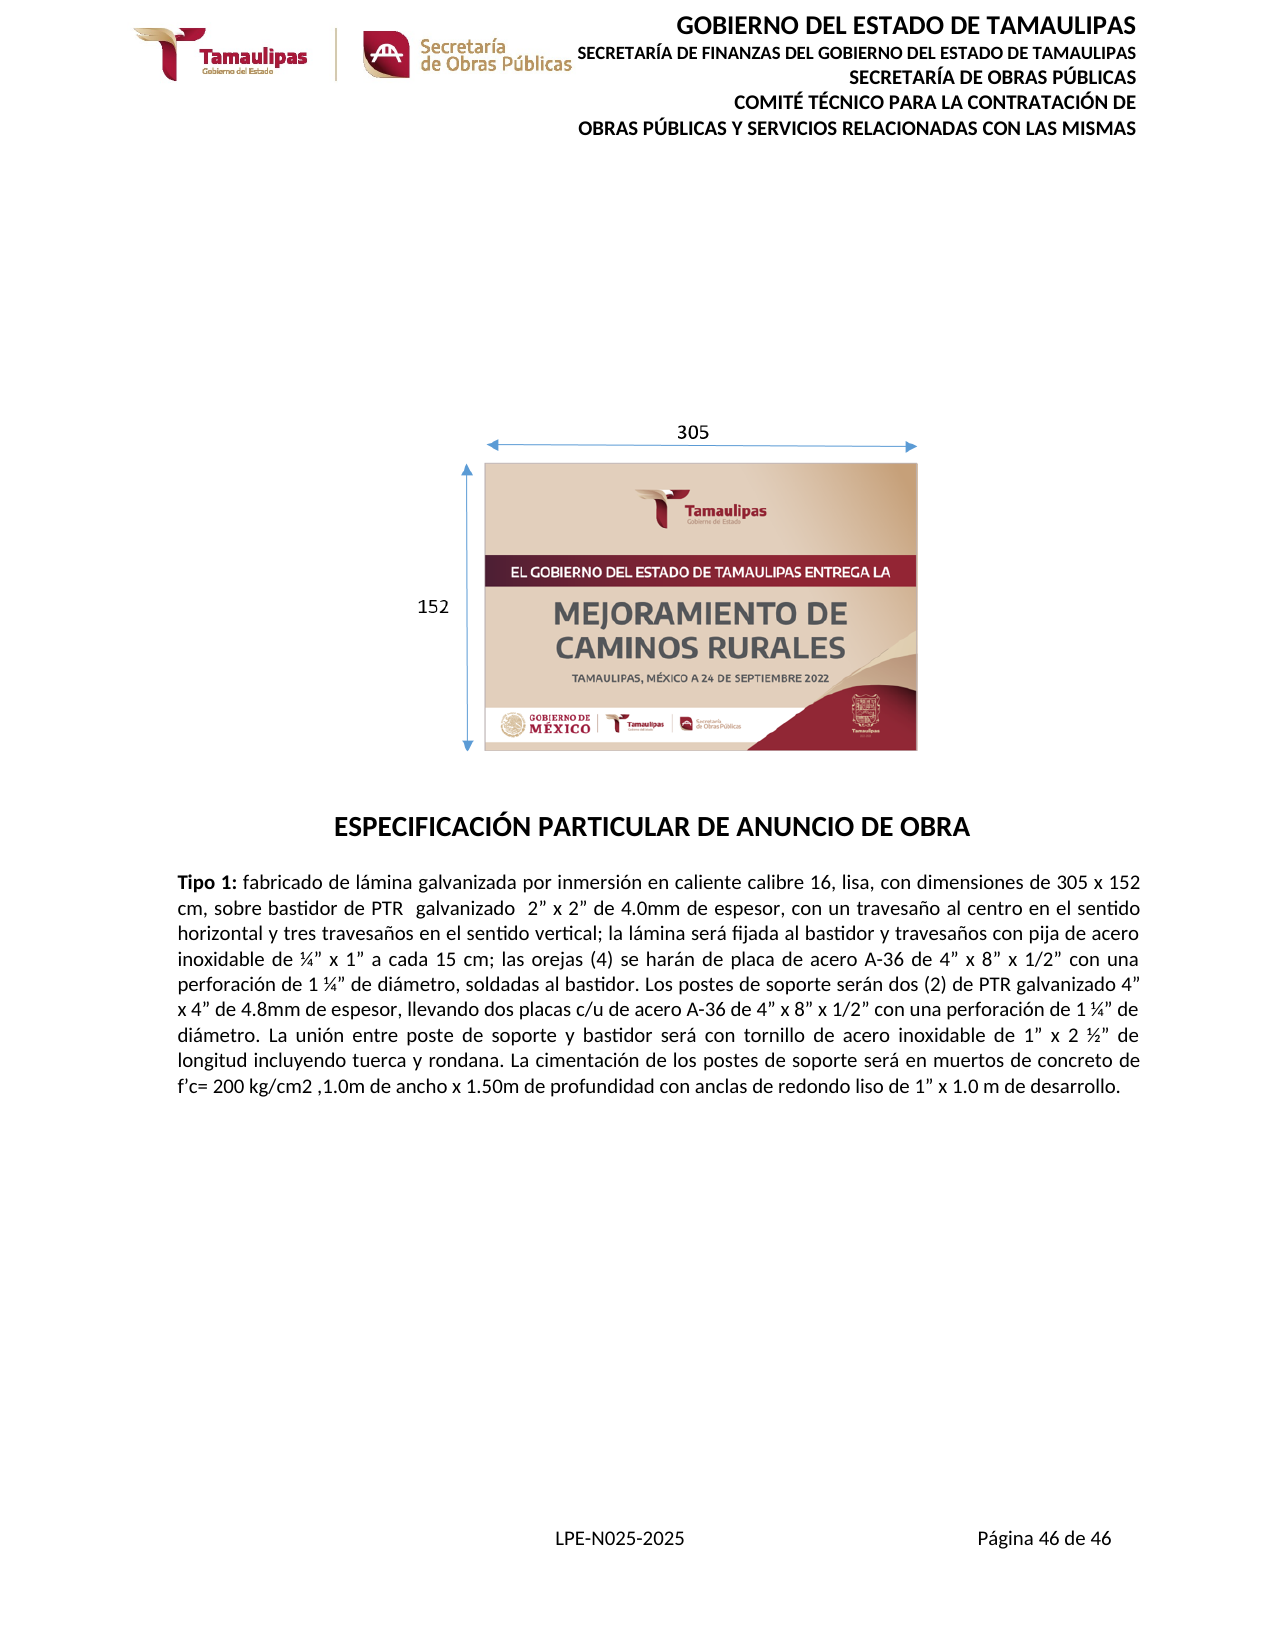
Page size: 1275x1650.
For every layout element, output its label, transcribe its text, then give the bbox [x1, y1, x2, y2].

text Tipo 1: fabricado de lámina galvanizada por inmersión en caliente calibre 16, lisa, con dimensiones de 305 x 152 cm, sobre bastidor de PTR galvanizado 2” x 2” de 4.0mm de espesor, con un travesaño al centro en el sentido horizontal y tres travesaños en el sentido vertical; la lámina será fijada al bastidor y travesaños con pija de acero inoxidable de ¼” x 1” a cada 15 cm; las orejas (4) se harán de placa de acero A-36 de 4” x 8” x 1/2” con una perforación de 1 ¼” de diámetro, soldadas al bastidor. Los postes de soporte serán dos (2) de PTR galvanizado 4” x 4” de 4.8mm de espesor, llevando dos placas c/u de acero A-36 de 4” x 8” x 1/2” con una perforación de 1 ¼” de diámetro. La unión entre poste de soporte y bastidor será con tornillo de acero inoxidable de 1” x 2 ½” de longitud incluyendo tuerca y rondana. La cimentación de los postes de soporte será en muertos de concreto de f’c= 200 kg/cm2 ,1.0m de ancho x 1.50m de profundidad con anclas de redondo liso de 1” x 1.0 m de desarrollo. [177, 869, 1142, 1098]
picture [126, 6, 663, 97]
text ESPECIFICACIÓN PARTICULAR DE ANUNCIO DE OBRA [162, 808, 1142, 844]
picture [408, 416, 965, 788]
